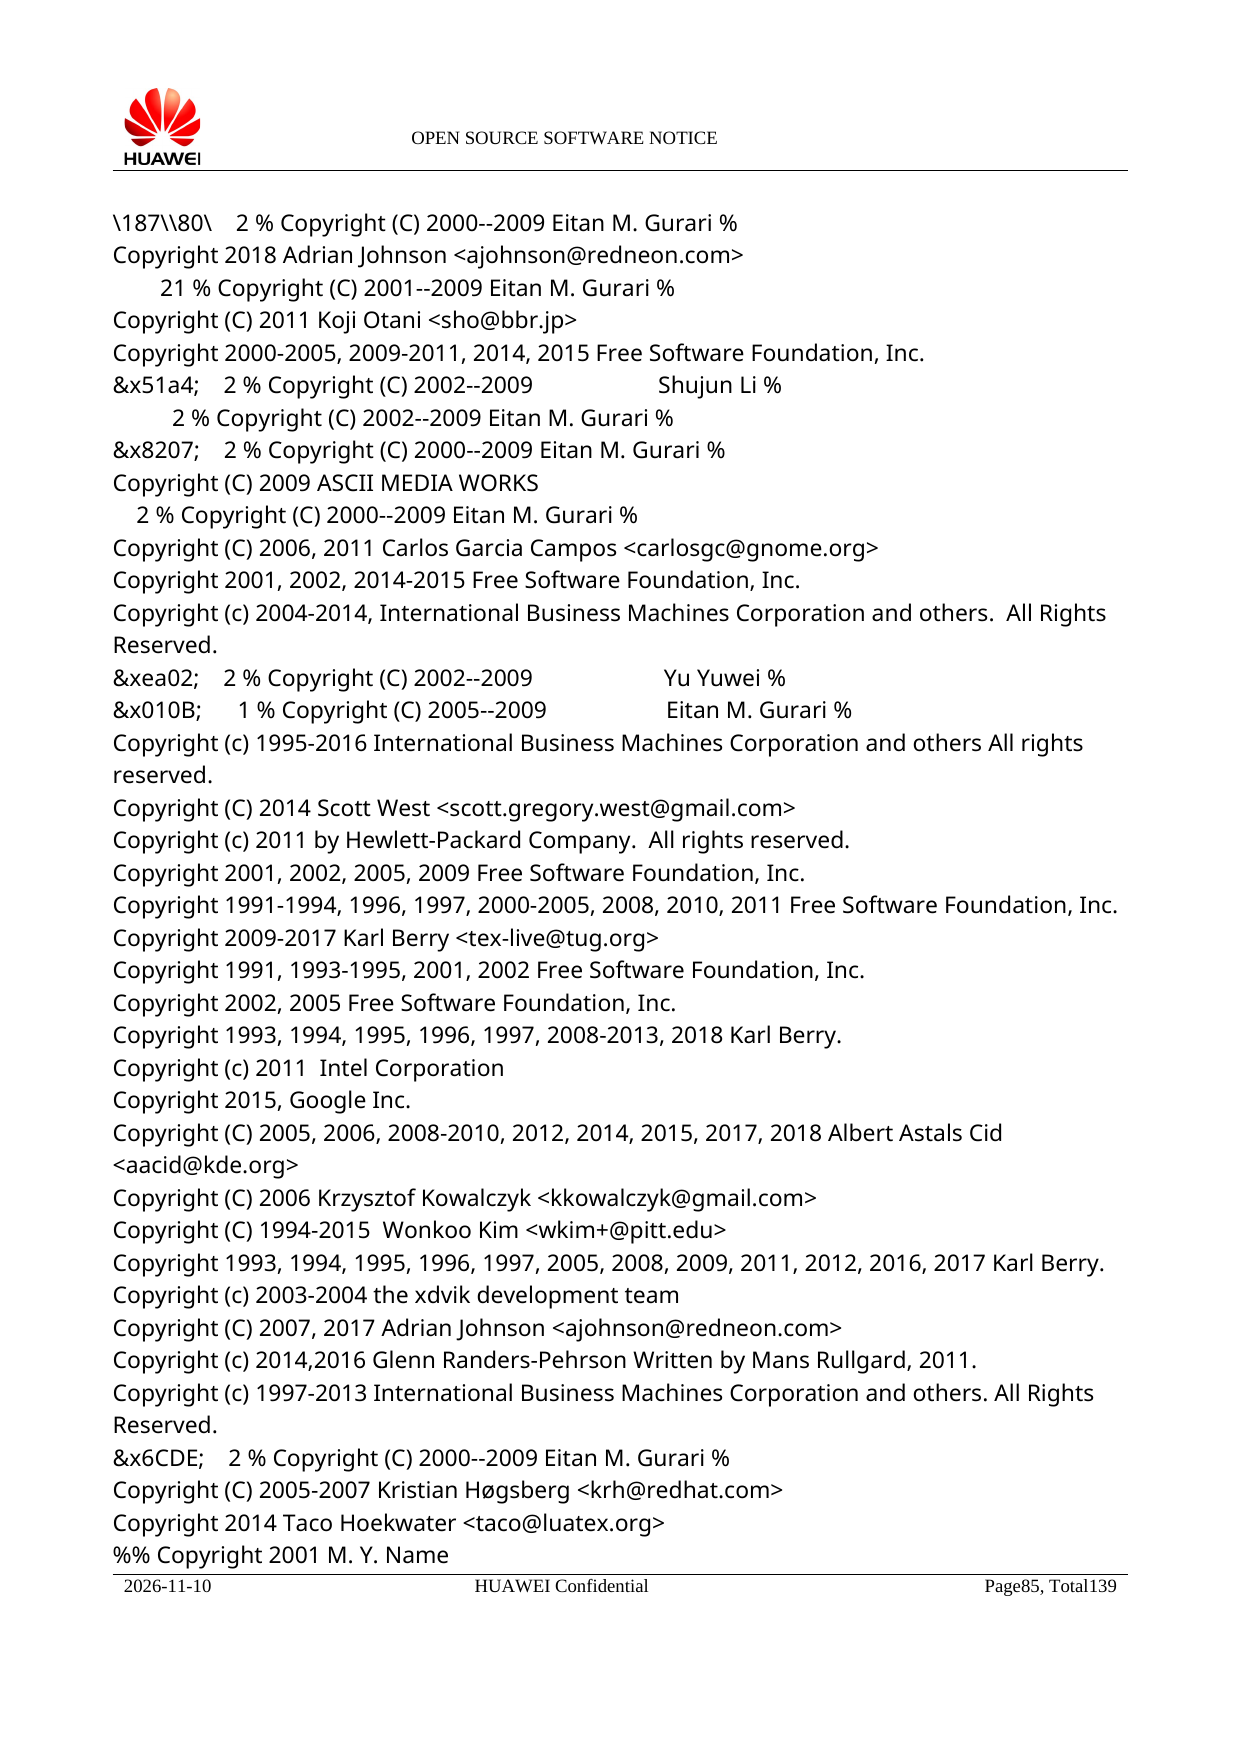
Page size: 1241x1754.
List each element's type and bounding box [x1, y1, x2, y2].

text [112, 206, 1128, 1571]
picture [124, 88, 201, 165]
